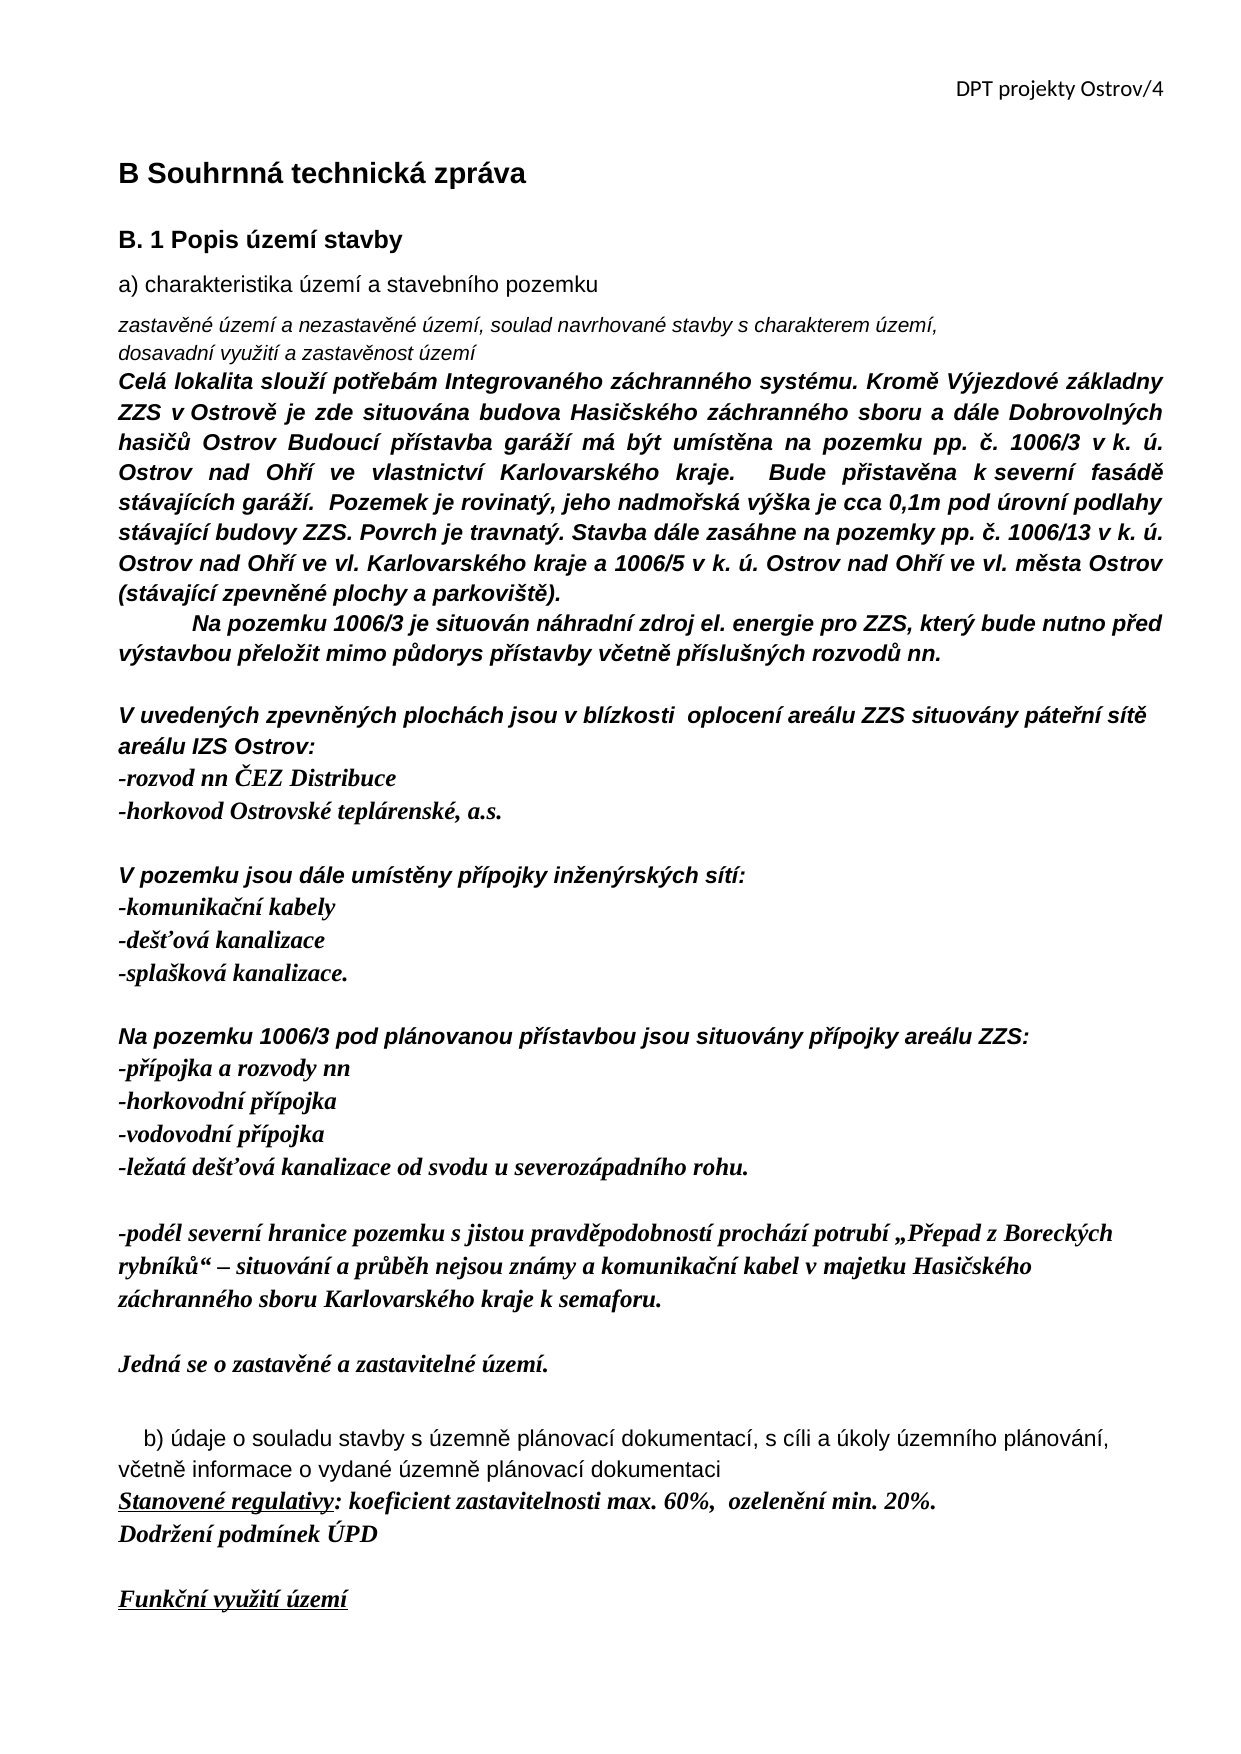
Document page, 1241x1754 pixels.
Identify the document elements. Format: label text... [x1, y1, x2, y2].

text a) charakteristika území a stavebního pozemku [118, 271, 1163, 297]
text -splašková kanalizace. [118, 958, 1163, 987]
text Stanovené regulativy: koeficient zastavitelnosti max. 60%, ozelenění min. 20%. [118, 1486, 1163, 1514]
text dosavadní využití a zastavěnost území [118, 341, 1163, 365]
text -horkovodní přípojka [118, 1086, 1163, 1115]
text -vodovodní přípojka [118, 1119, 1163, 1148]
text Dodržení podmínek ÚPD [118, 1519, 1163, 1547]
text V pozemku jsou dále umístěny přípojky inženýrských sítí: [118, 862, 1163, 888]
text b) údaje o souladu stavby s územně plánovací dokumentací, s cíli a úkoly územního plánování, včetně informace o vydané územně plánovací dokumentaci [118, 1425, 1163, 1482]
text B. 1 Popis území stavby [118, 225, 1163, 254]
text -komunikační kabely [118, 892, 1163, 921]
text -přípojka a rozvody nn [118, 1053, 1163, 1082]
text Funkční využití území [118, 1584, 1163, 1613]
text zastavěné území a nezastavěné území, soulad navrhované stavby s charakterem území, [118, 313, 1163, 337]
text -podél severní hranice pozemku s jistou pravděpodobností prochází potrubí „Přepad z Boreckých rybníků“ – situování a průběh nejsou známy a komunikační kabel v majetku Hasičského záchranného sboru Karlovarského kraje k semaforu. [118, 1218, 1163, 1313]
text Celá lokalita slouží potřebám Integrovaného záchranného systému. Kromě Výjezdové základny ZZS v Ostrově je zde situována budova Hasičského záchranného sboru a dále Dobrovolných hasičů Ostrov Budoucí přístavba garáží má být umístěna na pozemku pp. č. 1006/3 v k. ú. Ostrov nad Ohří ve vlastnictví Karlovarského kraje. Bude přistavěna k severní fasádě stávajících garáží. Pozemek je rovinatý, jeho nadmořská výška je cca 0,1m pod úrovní podlahy stávající budovy ZZS. Povrch je travnatý. Stavba dále zasáhne na pozemky pp. č. 1006/13 v k. ú. Ostrov nad Ohří ve vl. Karlovarského kraje a 1006/5 v k. ú. Ostrov nad Ohří ve vl. města Ostrov (stávající zpevněné plochy a parkoviště). [118, 368, 1163, 606]
text Na pozemku 1006/3 pod plánovanou přístavbou jsou situovány přípojky areálu ZZS: [118, 1023, 1163, 1049]
text B Souhrnná technická zpráva [118, 156, 1163, 190]
text Na pozemku 1006/3 je situován náhradní zdroj el. energie pro ZZS, který bude nutno před výstavbou přeložit mimo půdorys přístavby včetně příslušných rozvodů nn. [118, 610, 1163, 666]
text -horkovod Ostrovské teplárenské, a.s. [118, 796, 1163, 825]
text V uvedených zpevněných plochách jsou v blízkosti oplocení areálu ZZS situovány páteřní sítě areálu IZS Ostrov: -rozvod nn ČEZ Distribuce [118, 702, 1163, 792]
text -ležatá dešťová kanalizace od svodu u severozápadního rohu. [118, 1152, 1163, 1181]
text Jedná se o zastavěné a zastavitelné území. [118, 1349, 1163, 1378]
text -dešťová kanalizace [118, 925, 1163, 953]
